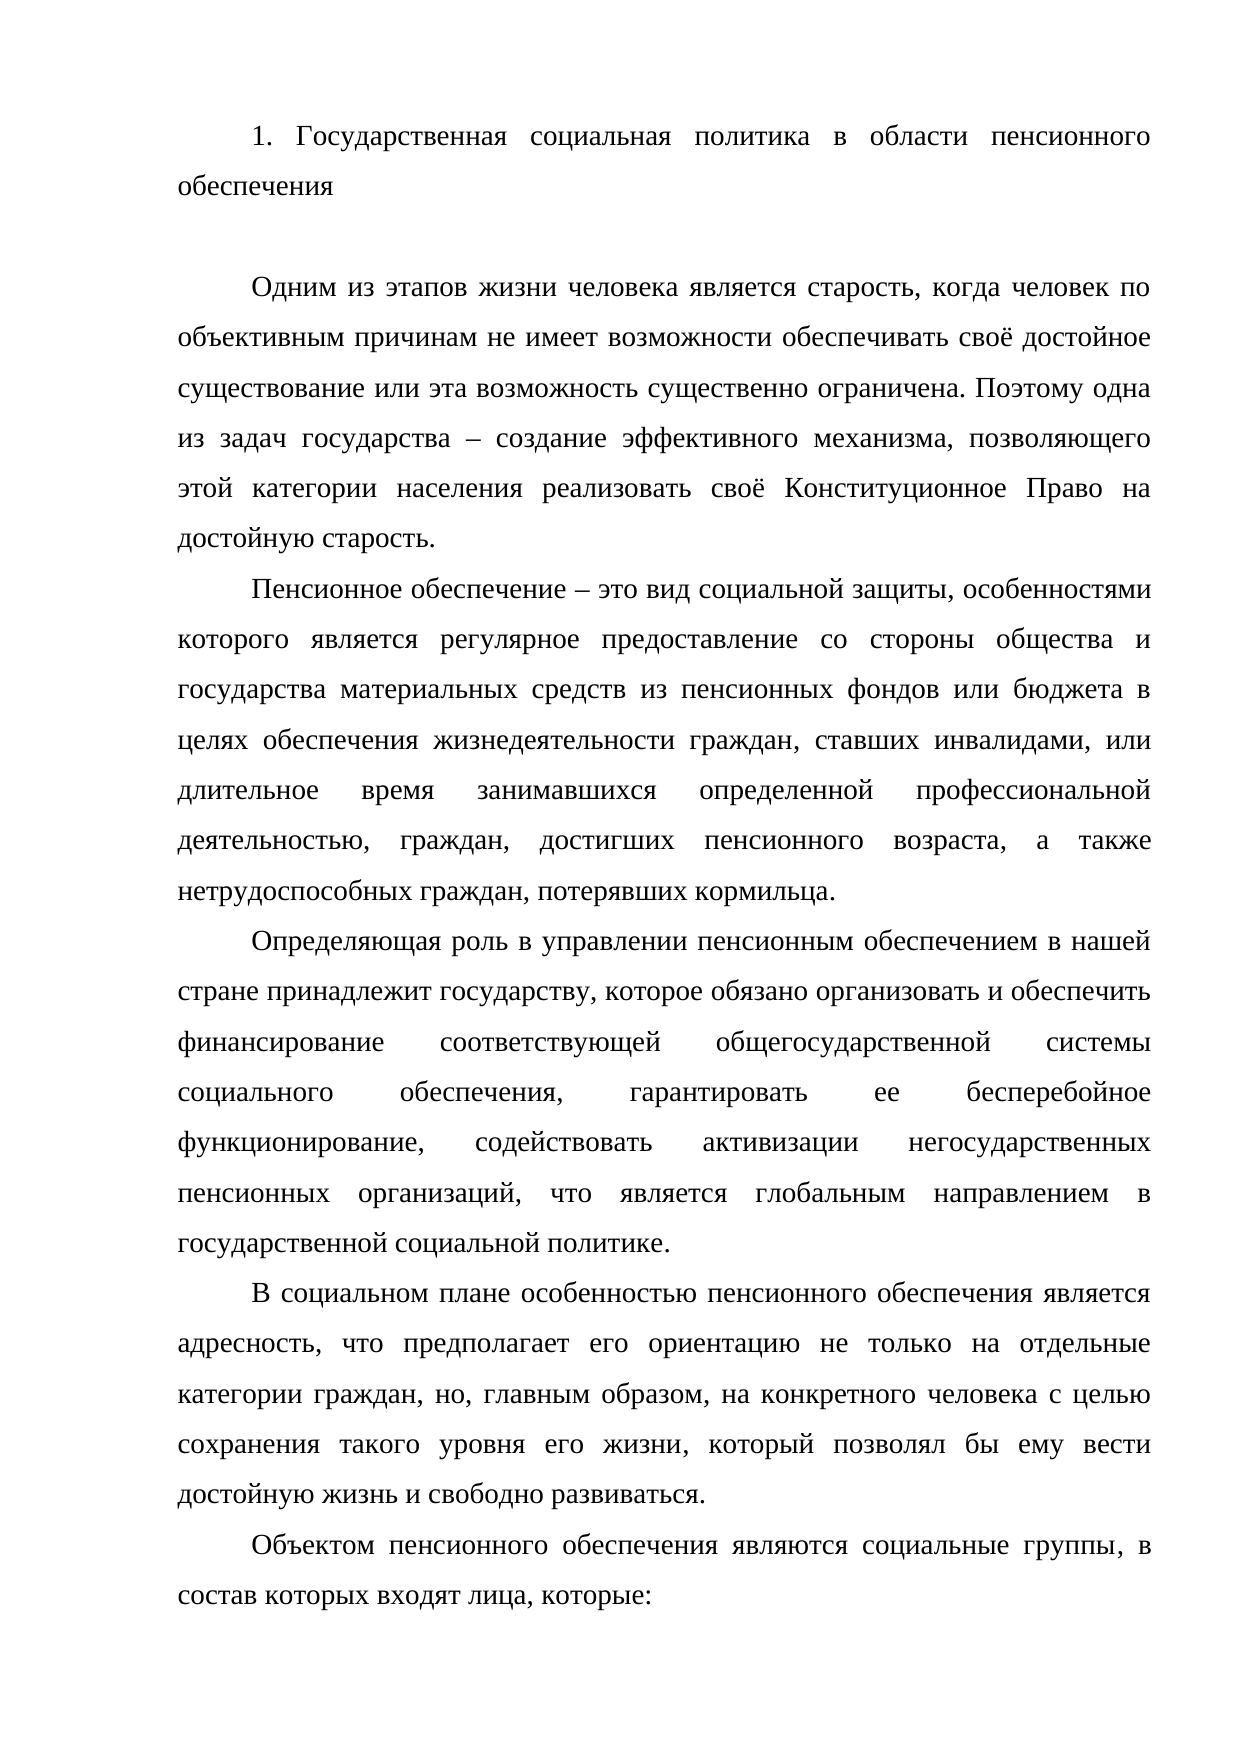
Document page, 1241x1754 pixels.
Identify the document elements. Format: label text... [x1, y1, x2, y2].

text 1. Государственная социальная политика в области пенсионного обеспечения [177, 118, 1152, 202]
text Определяющая роль в управлении пенсионным обеспечением в нашей стране принадлежит государству, которое обязано организовать и обеспечить финансирование соответствующей общегосударственной системы социального обеспечения, гарантировать ее бесперебойное функционирование, содействовать активизации негосударственных пенсионных организаций, что является глобальным направлением в государственной социальной политике. [177, 923, 1152, 1258]
text Одним из этапов жизни человека является старость, когда человек по объективным причинам не имеет возможности обеспечивать своё достойное существование или эта возможность существенно ограничена. Поэтому одна из задач государства – создание эффективного механизма, позволяющего этой категории населения реализовать своё Конституционное Право на достойную старость. [177, 269, 1152, 554]
text Объектом пенсионного обеспечения являются социальные группы, в состав которых входят лица, которые: [177, 1527, 1152, 1611]
text Пенсионное обеспечение – это вид социальной защиты, особенностями которого является регулярное предоставление со стороны общества и государства материальных средств из пенсионных фондов или бюджета в целях обеспечения жизнедеятельности граждан, ставших инвалидами, или длительное время занимавшихся определенной профессиональной деятельностью, граждан, достигших пенсионного возраста, а также нетрудоспособных граждан, потерявших кормильца. [177, 571, 1152, 906]
text В социальном плане особенностью пенсионного обеспечения является адресность, что предполагает его ориентацию не только на отдельные категории граждан, но, главным образом, на конкретного человека с целью сохранения такого уровня его жизни, который позволял бы ему вести достойную жизнь и свободно развиваться. [177, 1275, 1152, 1510]
